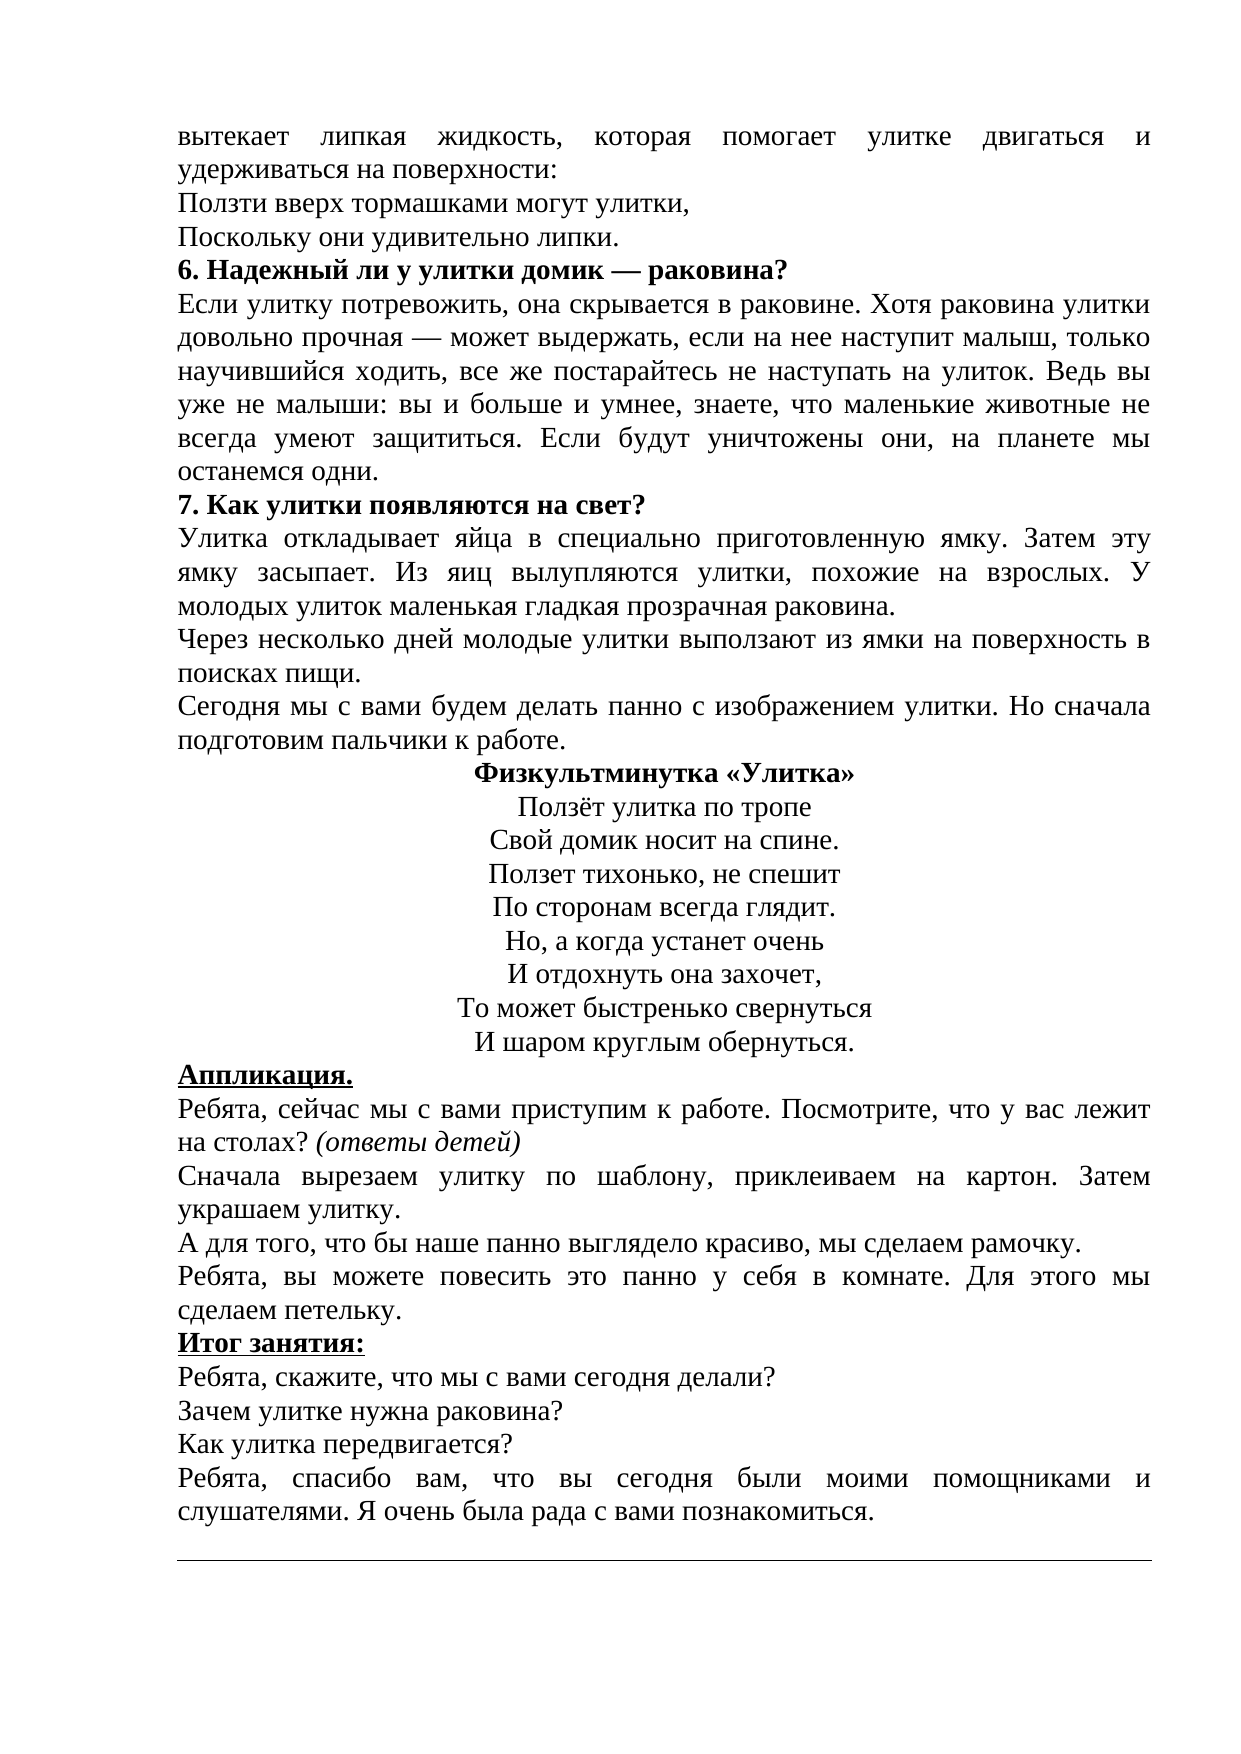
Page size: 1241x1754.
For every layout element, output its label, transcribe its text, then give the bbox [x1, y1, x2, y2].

text Улитка откладывает яйца в специально приготовленную ямку. Затем эту ямку засыпает. Из яиц вылупляются улитки, похожие на взрослых. У молодых улиток маленькая гладкая прозрачная раковина. [177, 521, 1152, 621]
text А для того, что бы наше панно выглядело красиво, мы сделаем рамочку. [177, 1225, 1152, 1258]
text Зачем улитке нужна раковина? [177, 1393, 1152, 1426]
text 6. Надежный ли у улитки домик — раковина? [177, 252, 1152, 286]
text Итог занятия: [177, 1326, 1152, 1359]
text Ползти вверх тормашками могут улитки, [177, 185, 1152, 219]
text Ребята, сейчас мы с вами приступим к работе. Посмотрите, что у вас лежит на столах? (ответы детей) [177, 1091, 1152, 1158]
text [177, 118, 1152, 185]
text И шаром круглым обернуться. [177, 1024, 1152, 1057]
text Ребята, спасибо вам, что вы сегодня были моими помощниками и слушателями. Я очень была рада с вами познакомиться. [177, 1460, 1152, 1527]
text Поскольку они удивительно липки. [177, 219, 1152, 252]
text И отдохнуть она захочет, [177, 957, 1152, 990]
text Аппликация. [177, 1057, 1152, 1091]
text 7. Как улитки появляются на свет? [177, 487, 1152, 521]
text Но, а когда устанет очень [177, 923, 1152, 957]
text Ползёт улитка по тропе [177, 789, 1152, 822]
text Свой домик носит на спине. [177, 822, 1152, 856]
text Если улитку потревожить, она скрывается в раковине. Хотя раковина улитки довольно прочная — может выдержать, если на нее наступит малыш, только научившийся ходить, все же постарайтесь не наступать на улиток. Ведь вы уже не малыши: вы и больше и умнее, знаете, что маленькие животные не всегда умеют защититься. Если будут уничтожены они, на планете мы останемся одни. [177, 286, 1152, 487]
text Как улитка передвигается? [177, 1426, 1152, 1460]
text Физкультминутка «Улитка» [177, 755, 1152, 789]
text По сторонам всегда глядит. [177, 889, 1152, 923]
text Сначала вырезаем улитку по шаблону, приклеиваем на картон. Затем украшаем улитку. [177, 1158, 1152, 1225]
text Ребята, скажите, что мы с вами сегодня делали? [177, 1359, 1152, 1393]
text Ребята, вы можете повесить это панно у себя в комнате. Для этого мы сделаем петельку. [177, 1258, 1152, 1326]
text То может быстренько свернуться [177, 990, 1152, 1024]
text Ползет тихонько, не спешит [177, 856, 1152, 889]
text Через несколько дней молодые улитки выползают из ямки на поверхность в поисках пищи. [177, 621, 1152, 688]
text Сегодня мы с вами будем делать панно с изображением улитки. Но сначала подготовим пальчики к работе. [177, 688, 1152, 755]
